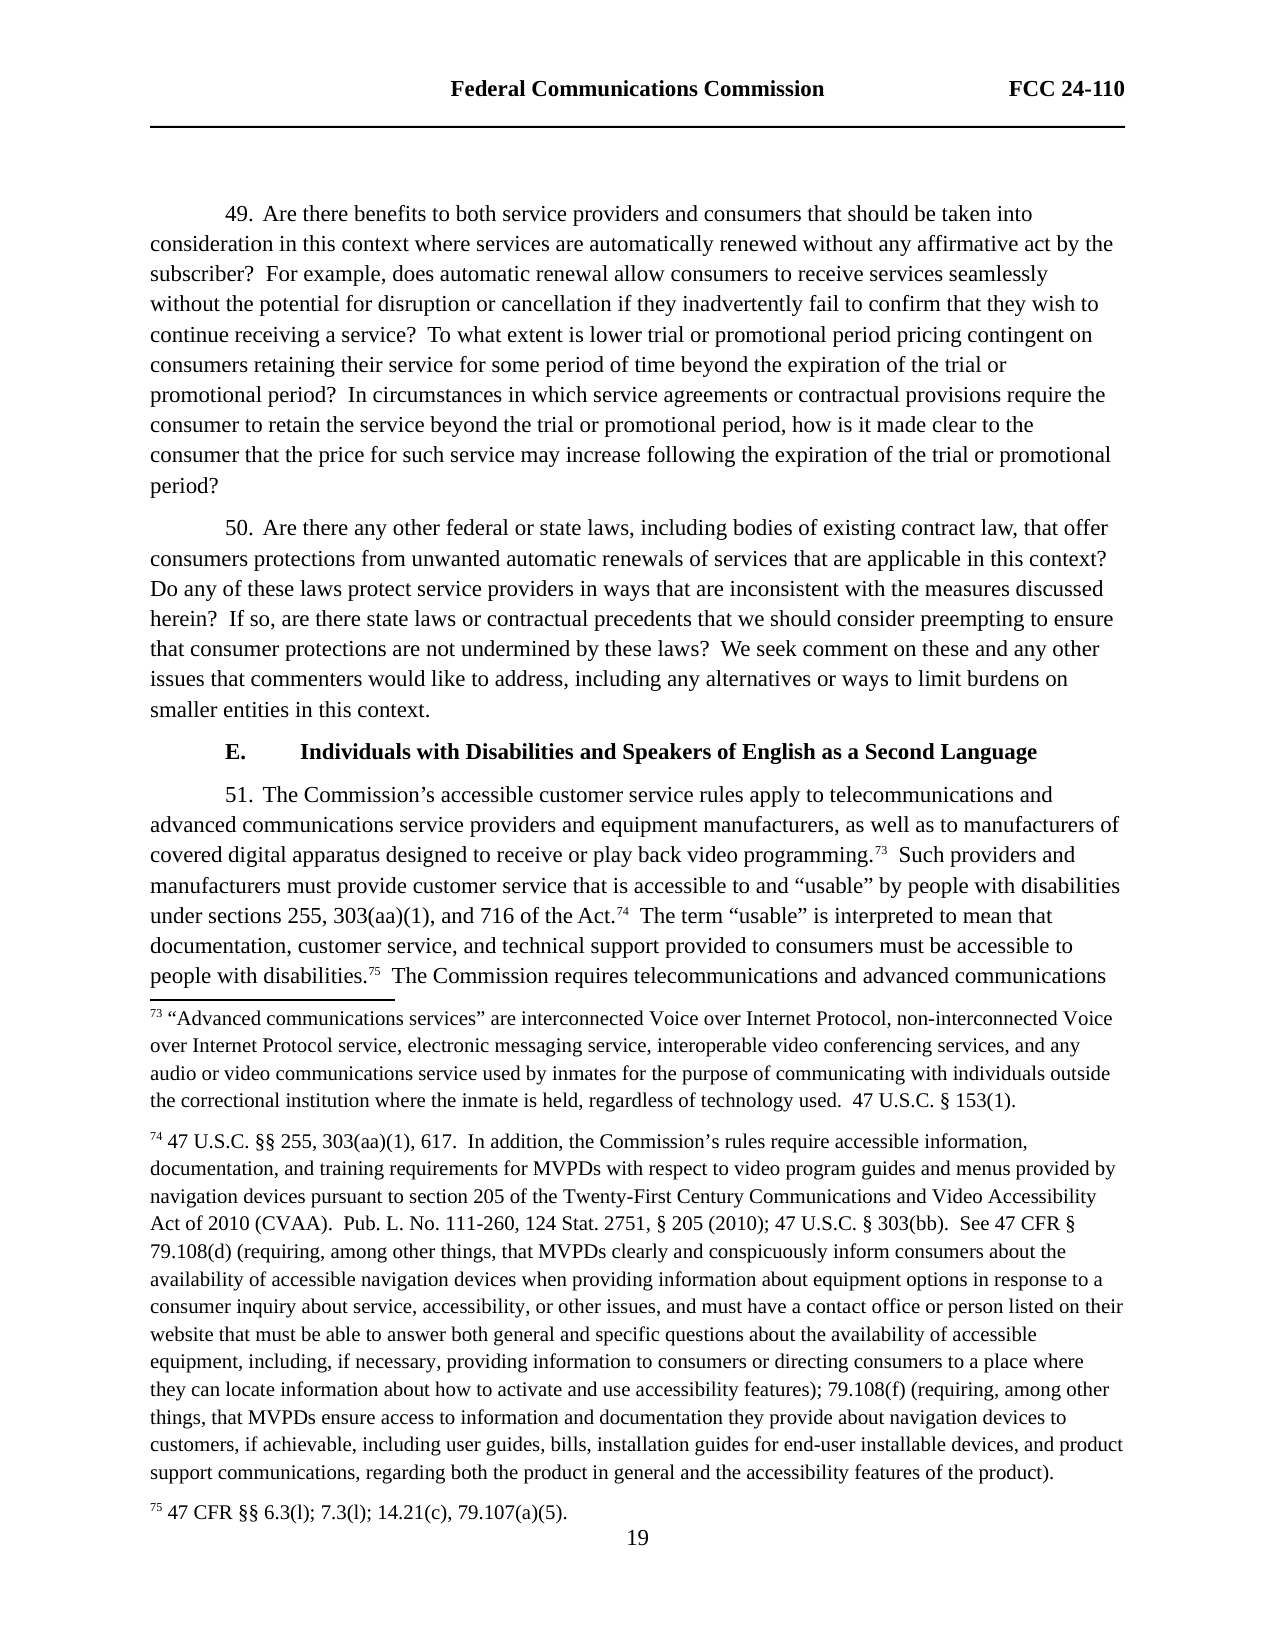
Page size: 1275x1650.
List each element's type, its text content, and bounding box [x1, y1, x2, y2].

text The Commission’s accessible customer service rules apply to telecommunications and advanced communications service providers and equipment manufacturers, as well as to manufacturers of covered digital apparatus designed to receive or play back video programming. Such providers and manufacturers must provide customer service that is accessible to and “usable” by people with disabilities under sections 255, 303(aa)(1), and 716 of the Act. The term “usable” is interpreted to mean that documentation, customer service, and technical support provided to consumers must be accessible to people with disabilities. The Commission requires telecommunications and advanced communications service providers and equipment manufacturers to ensure access to information and documentation it provides to its customers, if achievable or readily achievable. [150, 781, 1125, 989]
text Are there benefits to both service providers and consumers that should be taken into consideration in this context where services are automatically renewed without any affirmative act by the subscriber? For example, does automatic renewal allow consumers to receive services seamlessly without the potential for disruption or cancellation if they inadvertently fail to confirm that they wish to continue receiving a service? To what extent is lower trial or promotional period pricing contingent on consumers retaining their service for some period of time beyond the expiration of the trial or promotional period? In circumstances in which service agreements or contractual provisions require the consumer to retain the service beyond the trial or promotional period, how is it made clear to the consumer that the price for such service may increase following the expiration of the trial or promotional period? [150, 200, 1125, 498]
subtitle Individuals with Disabilities and Speakers of English as a Second Language [225, 738, 1125, 765]
text Are there any other federal or state laws, including bodies of existing contract law, that offer consumers protections from unwanted automatic renewals of services that are applicable in this context? Do any of these laws protect service providers in ways that are inconsistent with the measures discussed herein? If so, are there state laws or contractual precedents that we should consider preempting to ensure that consumer protections are not undermined by these laws? We seek comment on these and any other issues that commenters would like to address, including any alternatives or ways to limit burdens on smaller entities in this context. [150, 514, 1125, 722]
